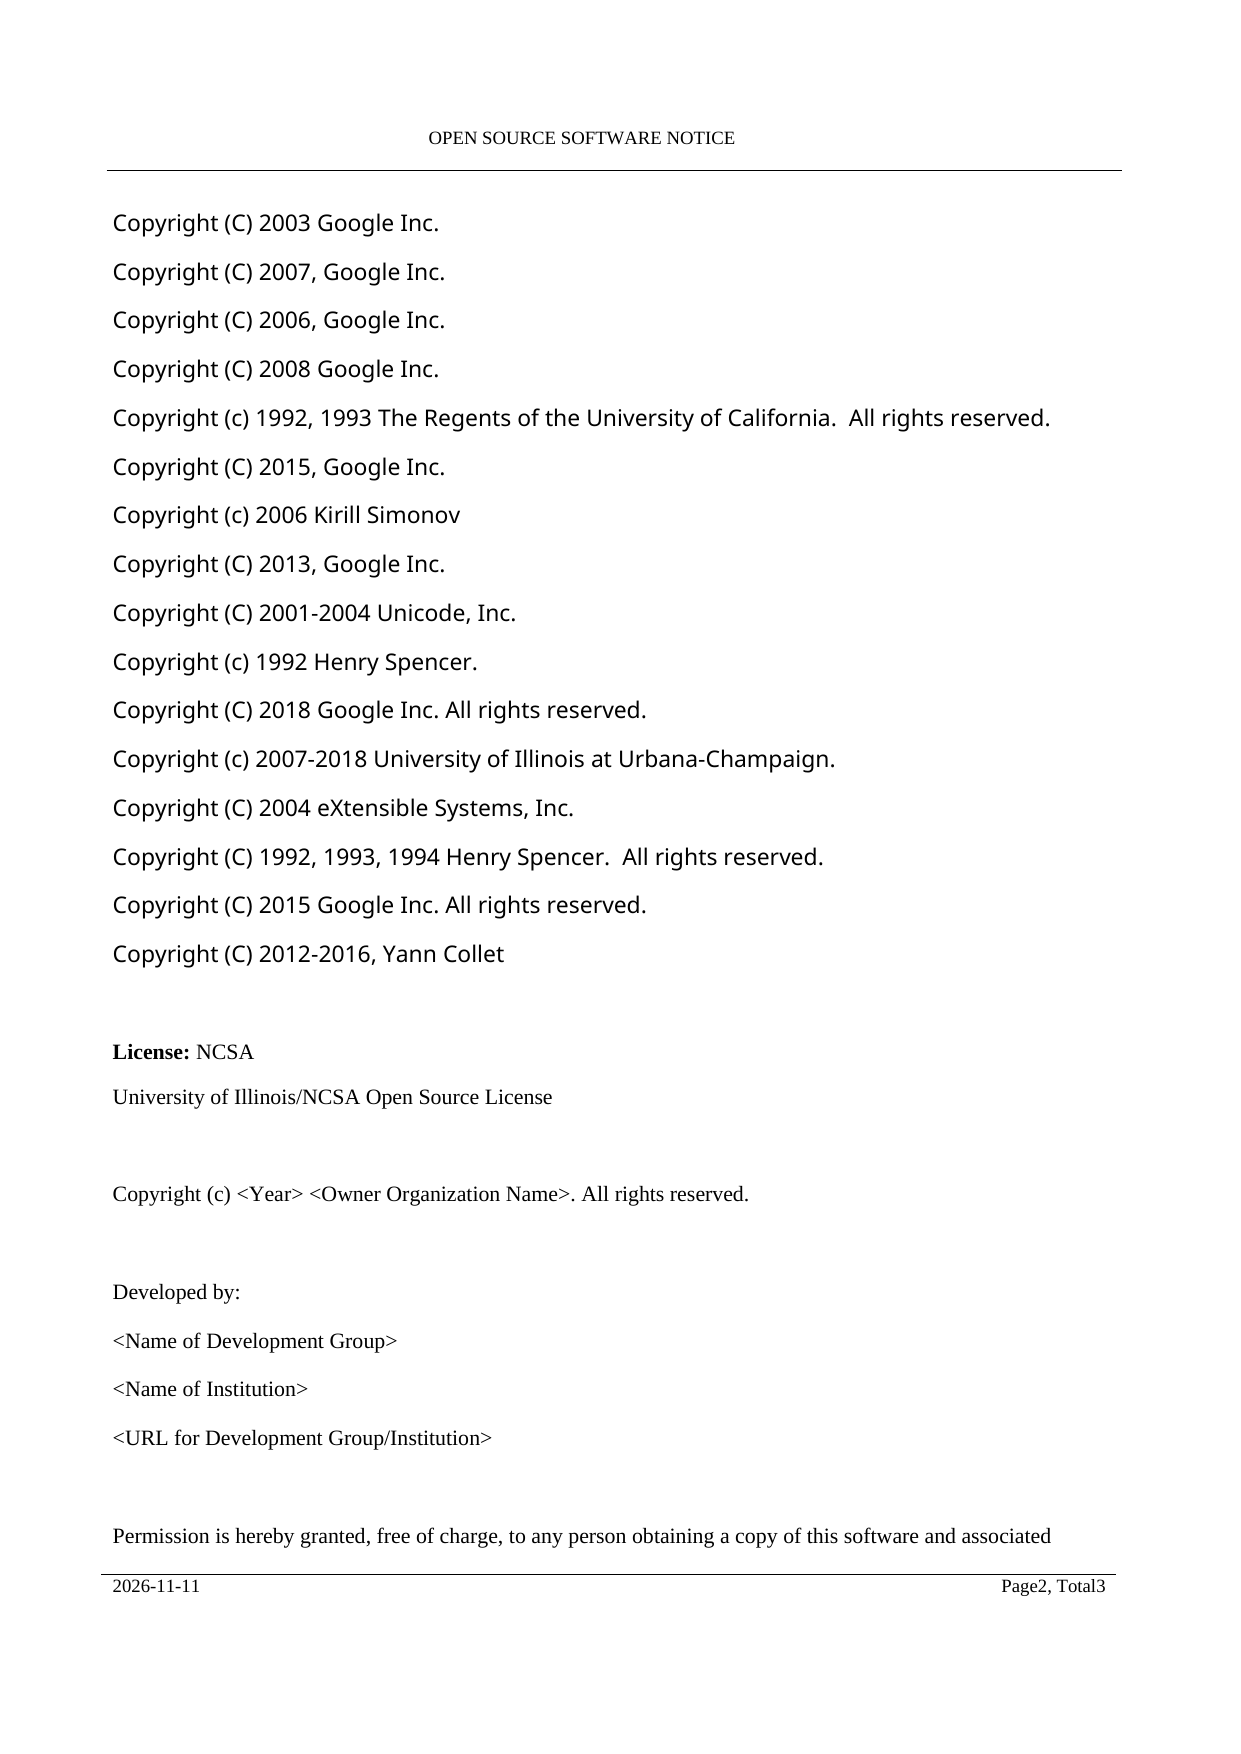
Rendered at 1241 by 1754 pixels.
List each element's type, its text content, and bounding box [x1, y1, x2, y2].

text License: NCSA [112, 1035, 1128, 1068]
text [112, 1080, 1128, 1551]
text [112, 206, 1128, 1019]
